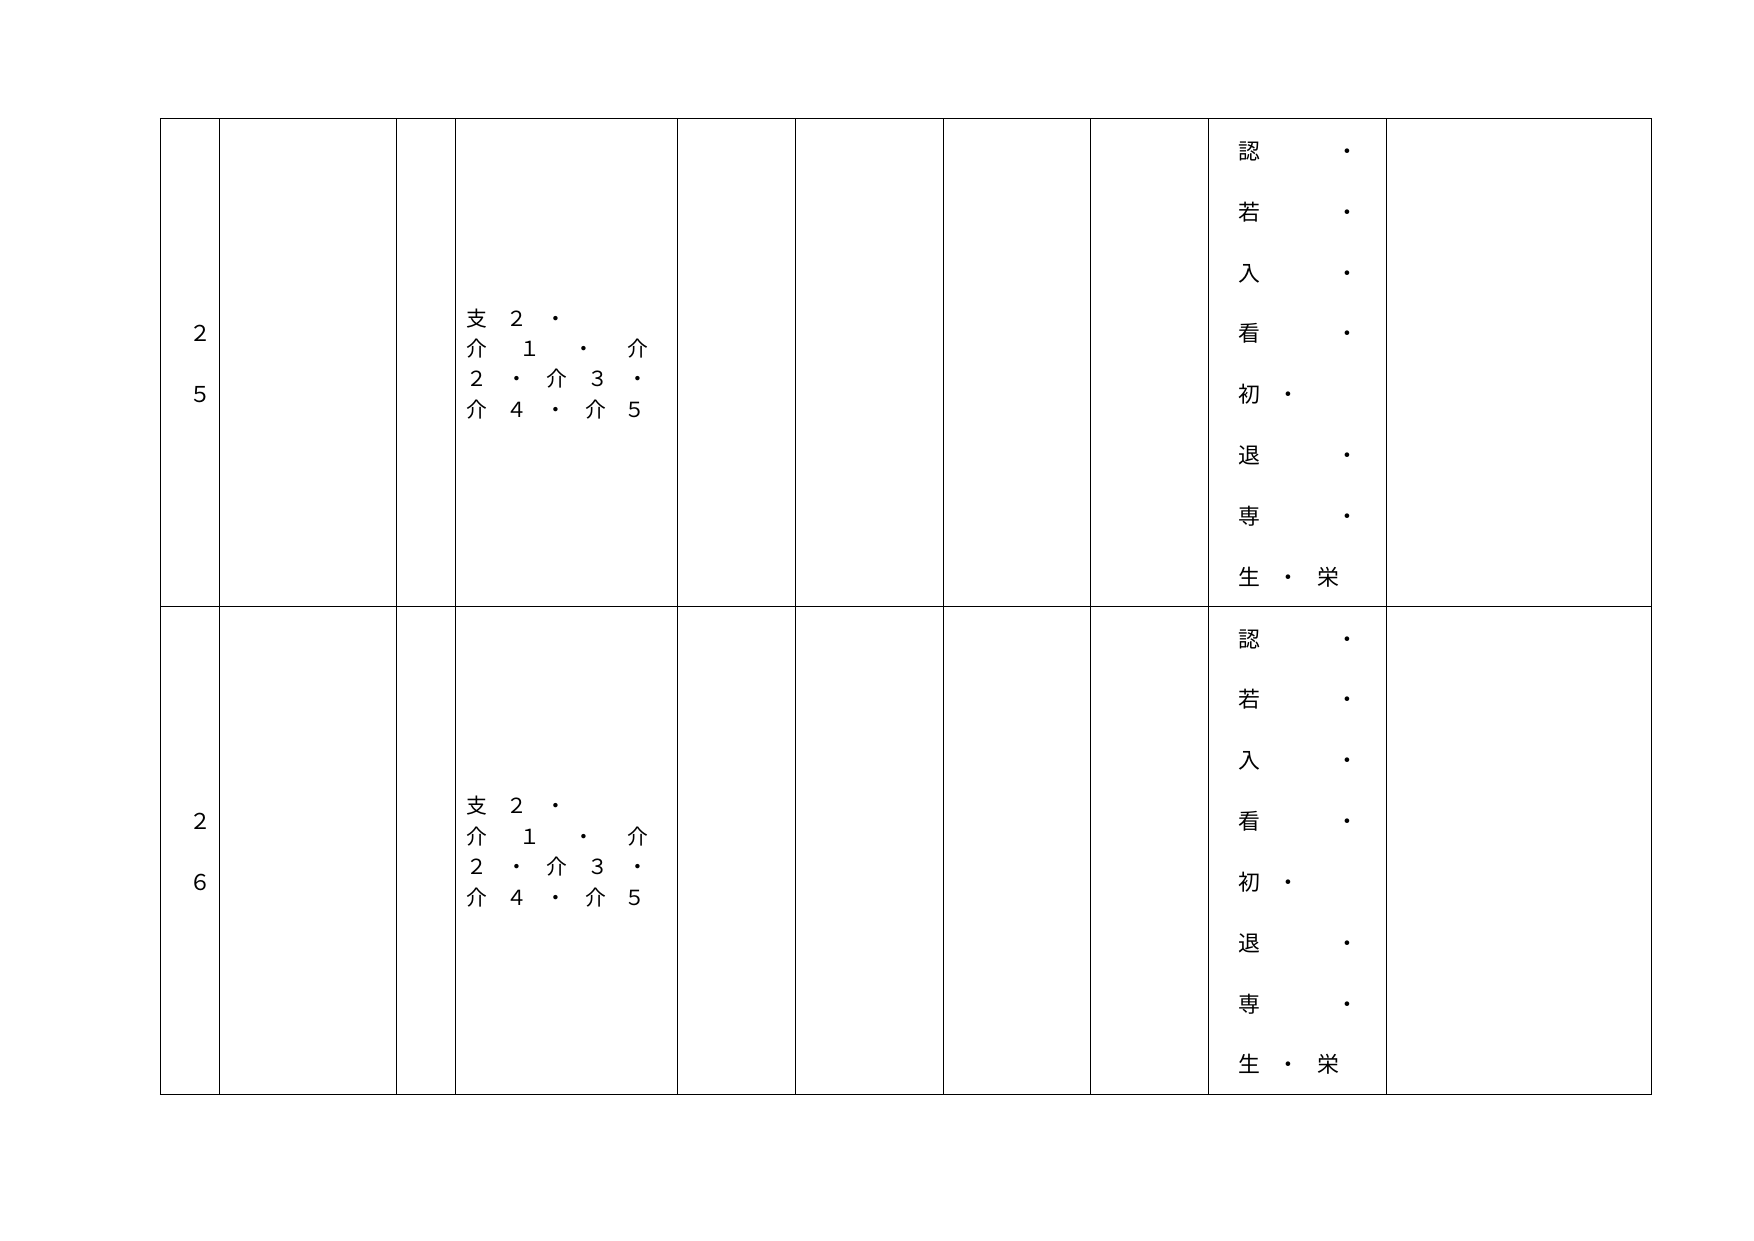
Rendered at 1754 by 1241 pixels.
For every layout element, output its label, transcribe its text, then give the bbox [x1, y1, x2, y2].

table_cell [1387, 119, 1651, 606]
table_cell [397, 607, 455, 1094]
table_cell [678, 119, 795, 606]
table_cell 認・若・入・看・初・ 退・専・生・栄 [1209, 607, 1386, 1094]
table_cell [1091, 607, 1208, 1094]
table_cell 支２・ 介１・介２・介３・介４・介５ [456, 607, 677, 1094]
table_cell [944, 119, 1090, 606]
table_cell [1091, 119, 1208, 606]
table_cell ２５ [161, 119, 219, 606]
table_cell [397, 119, 455, 606]
table_cell [220, 607, 396, 1094]
table_cell 認・若・入・看・初・ 退・専・生・栄 [1209, 119, 1386, 606]
table_cell ２６ [161, 607, 219, 1094]
table_cell [796, 119, 943, 606]
table_cell [1387, 607, 1651, 1094]
table_cell [678, 607, 795, 1094]
table_cell [220, 119, 396, 606]
table_cell [796, 607, 943, 1094]
table_cell 支２・ 介１・介２・介３・介４・介５ [456, 119, 677, 606]
table_cell [944, 607, 1090, 1094]
